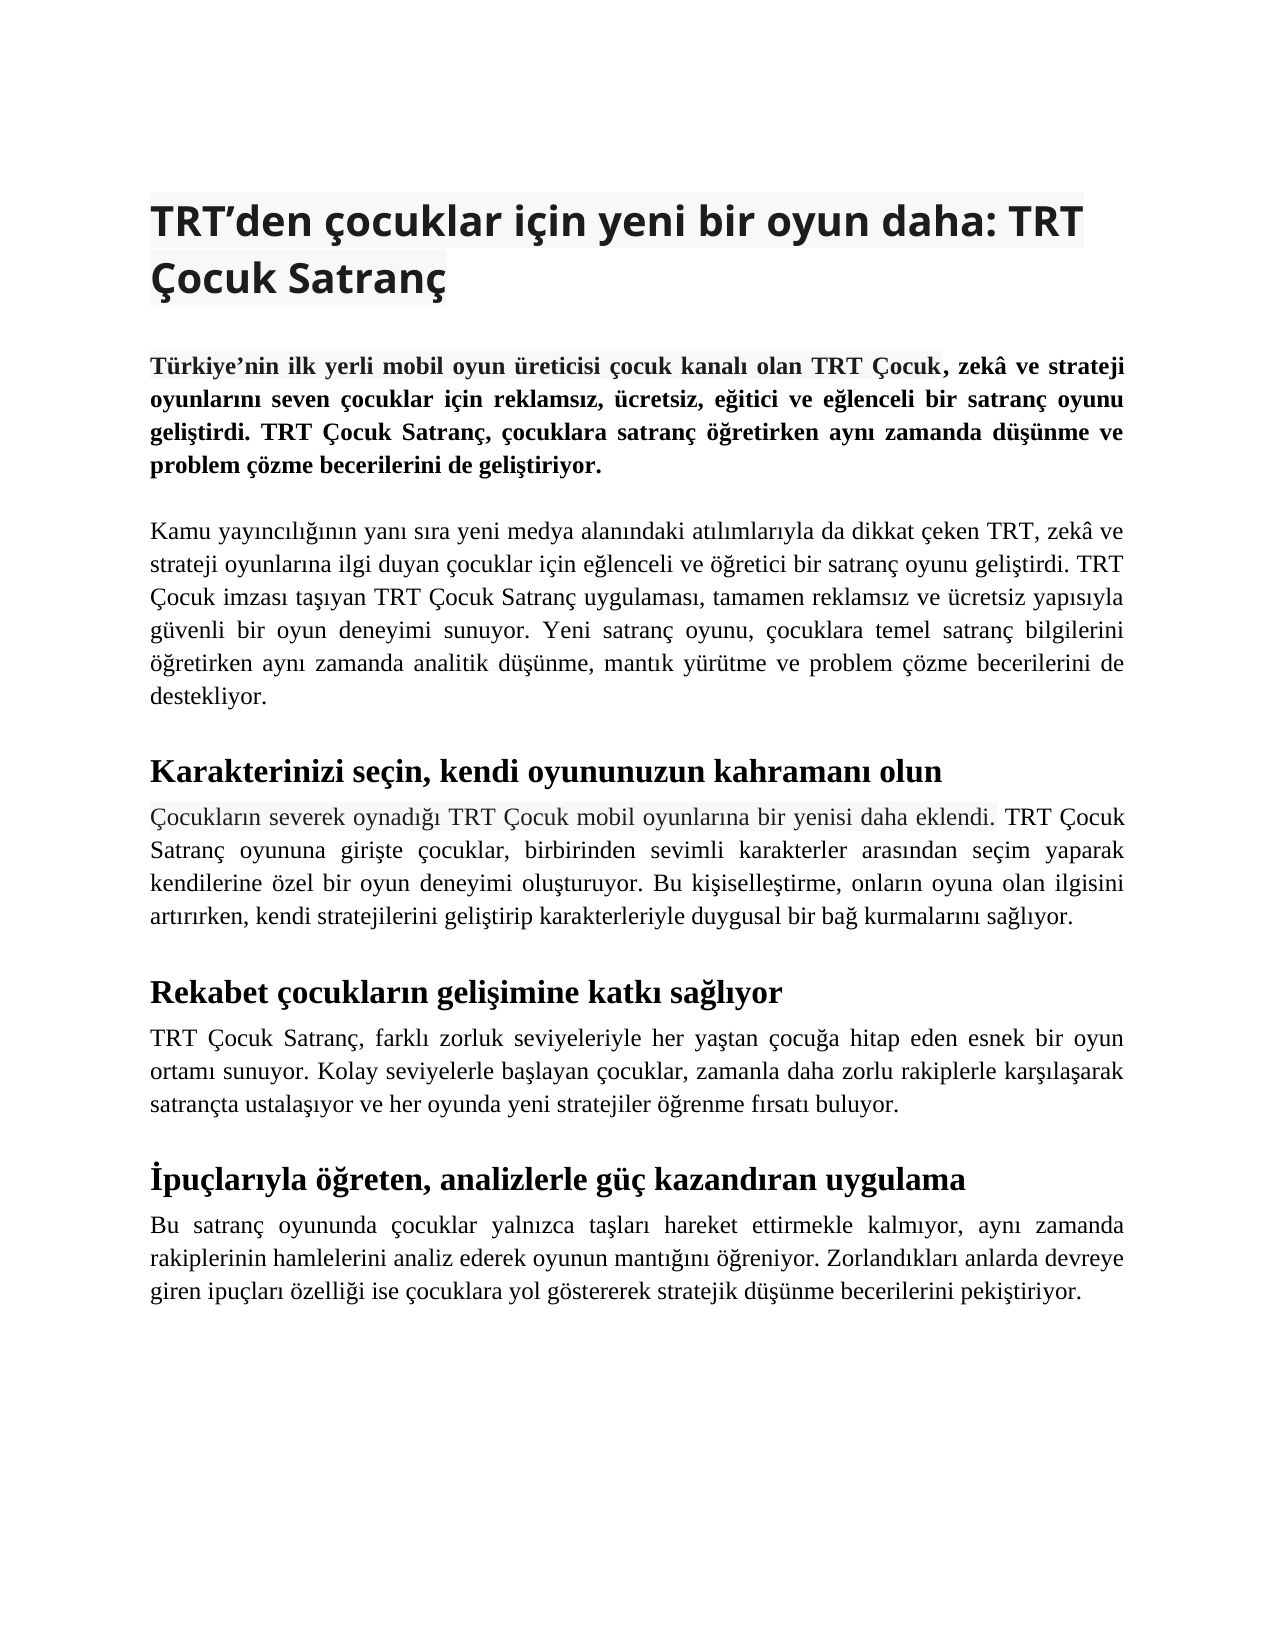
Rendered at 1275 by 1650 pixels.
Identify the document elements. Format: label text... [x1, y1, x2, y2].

text TRT Çocuk Satranç, farklı zorluk seviyeleriyle her yaştan çocuğa hitap eden esnek bir oyun ortamı sunuyor. Kolay seviyelerle başlayan çocuklar, zamanla daha zorlu rakiplerle karşılaşarak satrançta ustalaşıyor ve her oyunda yeni stratejiler öğrenme fırsatı buluyor. [150, 1023, 1125, 1117]
text Türkiye’nin ilk yerli mobil oyun üreticisi çocuk kanalı olan TRT Çocuk, zekâ ve strateji oyunlarını seven çocuklar için reklamsız, ücretsiz, eğitici ve eğlenceli bir satranç oyunu geliştirdi. TRT Çocuk Satranç, çocuklara satranç öğretirken aynı zamanda düşünme ve problem çözme becerilerini de geliştiriyor. [150, 351, 1125, 478]
subtitle Karakterinizi seçin, kendi oyununuzun kahramanı olun [150, 751, 1125, 790]
text Bu satranç oyununda çocuklar yalnızca taşları hareket ettirmekle kalmıyor, aynı zamanda rakiplerinin hamlelerini analiz ederek oyunun mantığını öğreniyor. Zorlandıkları anlarda devreye giren ipuçları özelliği ise çocuklara yol göstererek stratejik düşünme becerilerini pekiştiriyor. [150, 1210, 1125, 1305]
text Kamu yayıncılığının yanı sıra yeni medya alanındaki atılımlarıyla da dikkat çeken TRT, zekâ ve strateji oyunlarına ilgi duyan çocuklar için eğlenceli ve öğretici bir satranç oyunu geliştirdi. TRT Çocuk imzası taşıyan TRT Çocuk Satranç uygulaması, tamamen reklamsız ve ücretsiz yapısıyla güvenli bir oyun deneyimi sunuyor. Yeni satranç oyunu, çocuklara temel satranç bilgilerini öğretirken aynı zamanda analitik düşünme, mantık yürütme ve problem çözme becerilerini de destekliyor. [150, 516, 1125, 710]
text Çocukların severek oynadığı TRT Çocuk mobil oyunlarına bir yenisi daha eklendi. TRT Çocuk Satranç oyununa girişte çocuklar, birbirinden sevimli karakterler arasından seçim yaparak kendilerine özel bir oyun deneyimi oluşturuyor. Bu kişiselleştirme, onların oyuna olan ilgisini artırırken, kendi stratejilerini geliştirip karakterleriyle duygusal bir bağ kurmalarını sağlıyor. [150, 802, 1125, 930]
subtitle İpuçlarıyla öğreten, analizlerle güç kazandıran uygulama [150, 1159, 1125, 1198]
subtitle Rekabet çocukların gelişimine katkı sağlıyor [150, 972, 1125, 1010]
subtitle TRT’den çocuklar için yeni bir oyun daha: TRT Çocuk Satranç [150, 192, 1125, 305]
